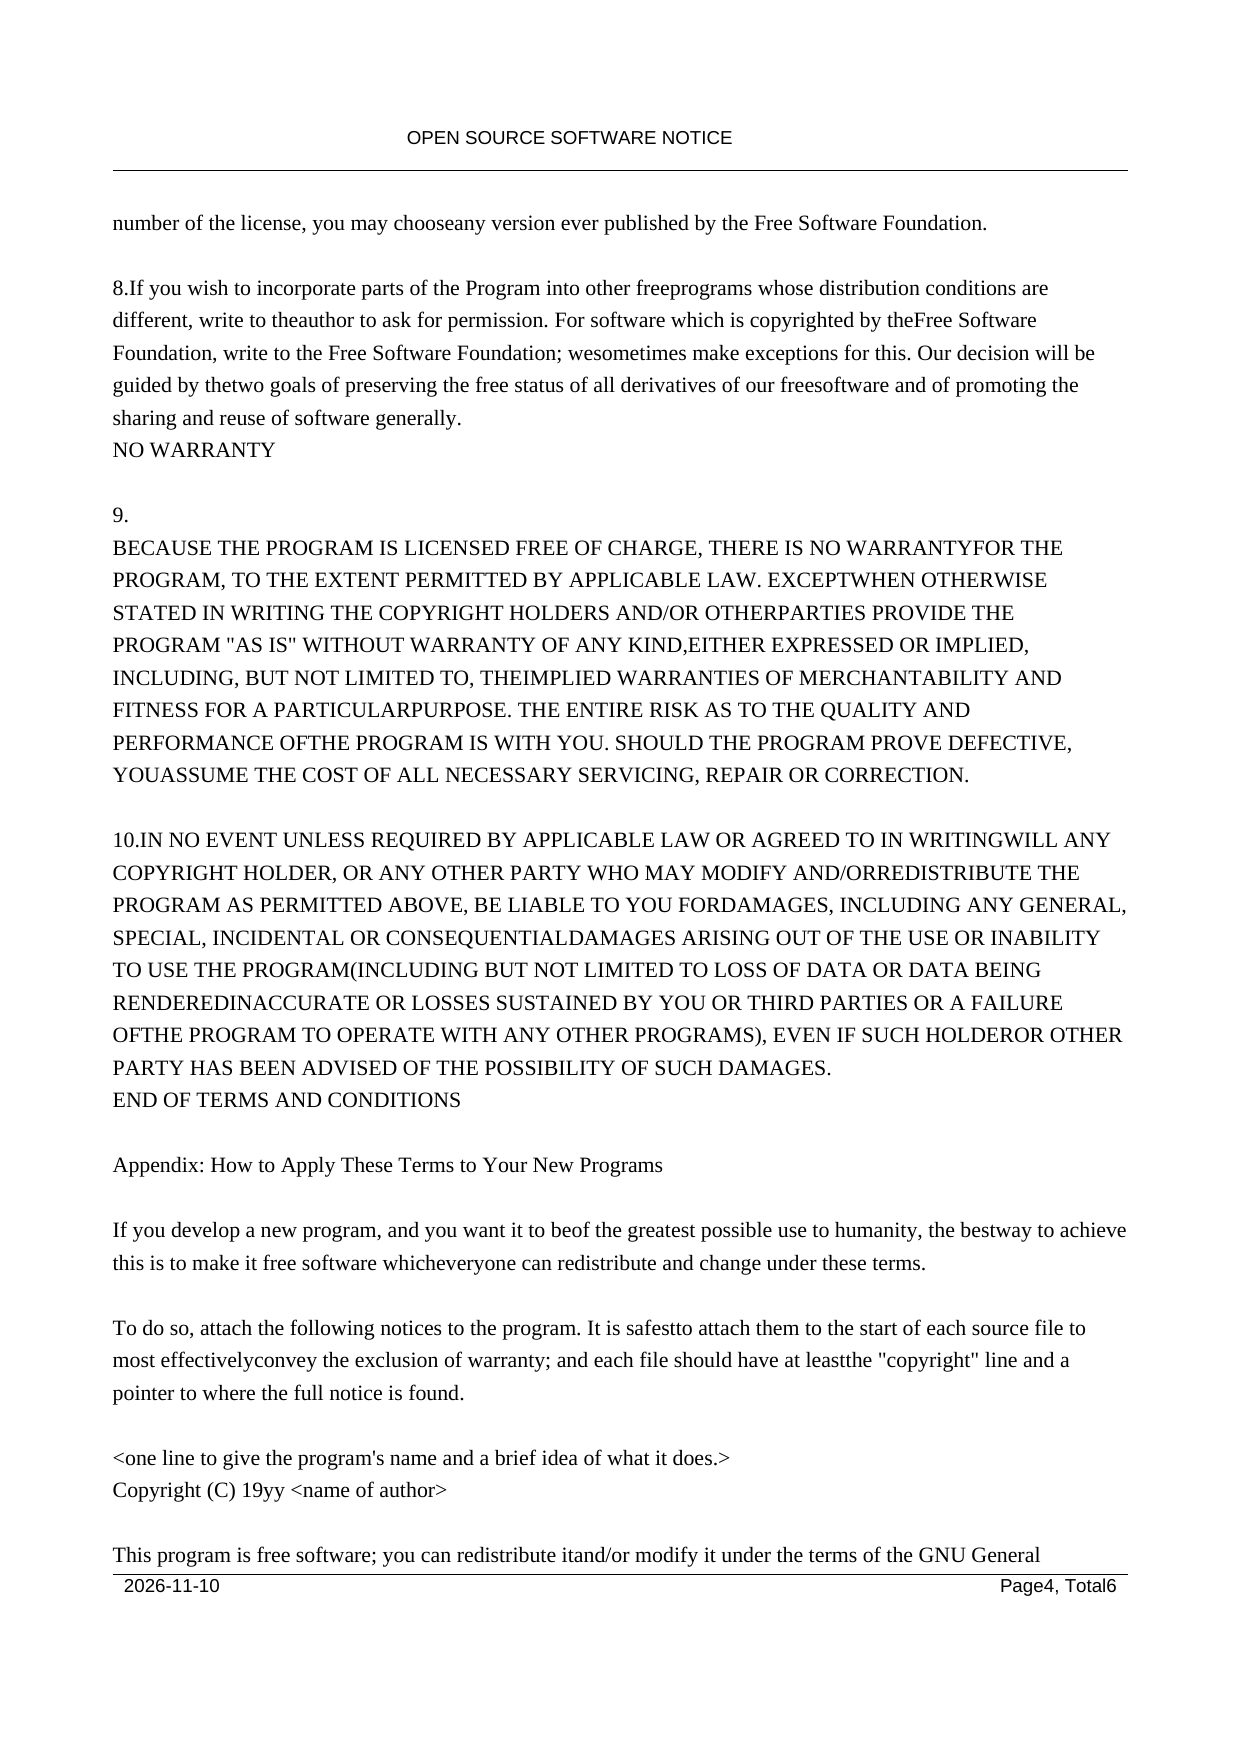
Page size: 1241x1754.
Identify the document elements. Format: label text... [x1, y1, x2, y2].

text END OF TERMS AND CONDITIONS [112, 1084, 1128, 1116]
text <one line to give the program's name and a brief idea of what it does.> [112, 1441, 1128, 1474]
text 10.IN NO EVENT UNLESS REQUIRED BY APPLICABLE LAW OR AGREED TO IN WRITINGWILL ANY COPYRIGHT HOLDER, OR ANY OTHER PARTY WHO MAY MODIFY AND/ORREDISTRIBUTE THE PROGRAM AS PERMITTED ABOVE, BE LIABLE TO YOU FORDAMAGES, INCLUDING ANY GENERAL, SPECIAL, INCIDENTAL OR CONSEQUENTIALDAMAGES ARISING OUT OF THE USE OR INABILITY TO USE THE PROGRAM(INCLUDING BUT NOT LIMITED TO LOSS OF DATA OR DATA BEING RENDEREDINACCURATE OR LOSSES SUSTAINED BY YOU OR THIRD PARTIES OR A FAILURE OFTHE PROGRAM TO OPERATE WITH ANY OTHER PROGRAMS), EVEN IF SUCH HOLDEROR OTHER PARTY HAS BEEN ADVISED OF THE POSSIBILITY OF SUCH DAMAGES. [112, 824, 1128, 1084]
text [112, 206, 1128, 239]
text 8.If you wish to incorporate parts of the Program into other freeprograms whose distribution conditions are different, write to theauthor to ask for permission. For software which is copyrighted by theFree Software Foundation, write to the Free Software Foundation; wesometimes make exceptions for this. Our decision will be guided by thetwo goals of preserving the free status of all derivatives of our freesoftware and of promoting the sharing and reuse of software generally. [112, 271, 1128, 434]
text BECAUSE THE PROGRAM IS LICENSED FREE OF CHARGE, THERE IS NO WARRANTYFOR THE PROGRAM, TO THE EXTENT PERMITTED BY APPLICABLE LAW. EXCEPTWHEN OTHERWISE STATED IN WRITING THE COPYRIGHT HOLDERS AND/OR OTHERPARTIES PROVIDE THE PROGRAM "AS IS" WITHOUT WARRANTY OF ANY KIND,EITHER EXPRESSED OR IMPLIED, INCLUDING, BUT NOT LIMITED TO, THEIMPLIED WARRANTIES OF MERCHANTABILITY AND FITNESS FOR A PARTICULARPURPOSE. THE ENTIRE RISK AS TO THE QUALITY AND PERFORMANCE OFTHE PROGRAM IS WITH YOU. SHOULD THE PROGRAM PROVE DEFECTIVE, YOUASSUME THE COST OF ALL NECESSARY SERVICING, REPAIR OR CORRECTION. [112, 531, 1128, 791]
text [112, 1539, 1128, 1571]
text If you develop a new program, and you want it to beof the greatest possible use to humanity, the bestway to achieve this is to make it free software whicheveryone can redistribute and change under these terms. [112, 1214, 1128, 1279]
text To do so, attach the following notices to the program. It is safestto attach them to the start of each source file to most effectivelyconvey the exclusion of warranty; and each file should have at leastthe "copyright" line and a pointer to where the full notice is found. [112, 1311, 1128, 1409]
text Appendix: How to Apply These Terms to Your New Programs [112, 1149, 1128, 1181]
text 9. [112, 499, 1128, 531]
text NO WARRANTY [112, 434, 1128, 466]
text Copyright (C) 19yy <name of author> [112, 1474, 1128, 1506]
